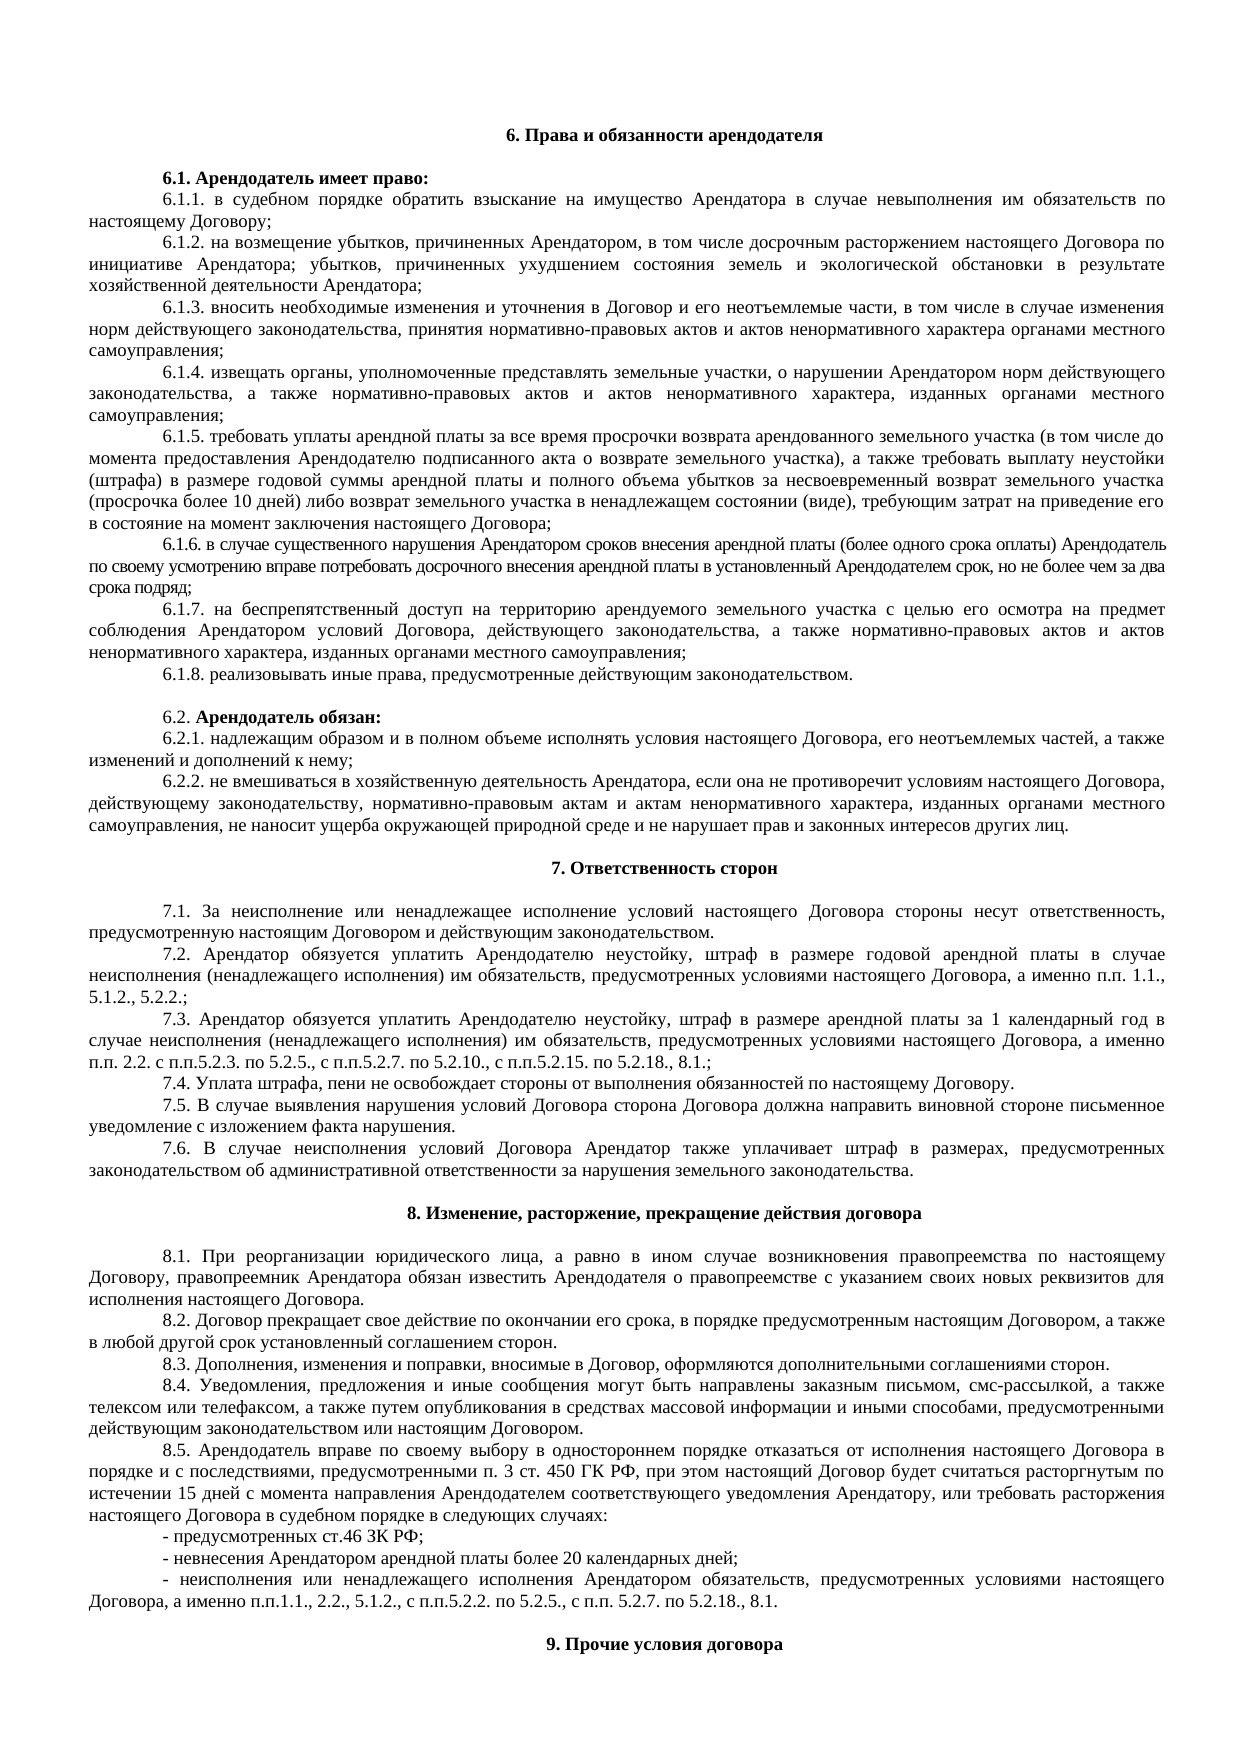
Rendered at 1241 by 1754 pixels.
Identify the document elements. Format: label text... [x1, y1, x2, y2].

text 6.1. Арендодатель имеет право: [89, 167, 1167, 188]
text 7.1. За неисполнение или ненадлежащее исполнение условий настоящего Договора стороны несут ответственность, предусмотренную настоящим Договором и действующим законодательством. [89, 900, 1167, 943]
text - неисполнения или ненадлежащего исполнения Арендатором обязательств, предусмотренных условиями настоящего Договора, а именно п.п.1.1., 2.2., 5.1.2., с п.п.5.2.2. по 5.2.5., с п.п. 5.2.7. по 5.2.18., 8.1. [89, 1568, 1167, 1611]
text 9. Прочие условия договора [89, 1633, 1167, 1654]
text 6. Права и обязанности арендодателя [89, 123, 1167, 145]
text - предусмотренных ст.46 ЗК РФ; [89, 1525, 1167, 1547]
text 7.3. Арендатор обязуется уплатить Арендодателю неустойку, штраф в размере арендной платы за 1 календарный год в случае неисполнения (ненадлежащего исполнения) им обязательств, предусмотренных условиями настоящего Договора, а именно п.п. 2.2. с п.п.5.2.3. по 5.2.5., с п.п.5.2.7. по 5.2.10., с п.п.5.2.15. по 5.2.18., 8.1.; [89, 1007, 1167, 1072]
text 7.6. В случае неисполнения условий Договора Арендатор также уплачивает штраф в размерах, предусмотренных законодательством об административной ответственности за нарушения земельного законодательства. [89, 1137, 1167, 1180]
text 8. Изменение, расторжение, прекращение действия договора [89, 1202, 1167, 1223]
text 8.5. Арендодатель вправе по своему выбору в одностороннем порядке отказаться от исполнения настоящего Договора в порядке и с последствиями, предусмотренными п. 3 ст. 450 ГК РФ, при этом настоящий Договор будет считаться расторгнутым по истечении 15 дней с момента направления Арендодателем соответствующего уведомления Арендатору, или требовать расторжения настоящего Договора в судебном порядке в следующих случаях: [89, 1439, 1167, 1525]
text 6.1.7. на беспрепятственный доступ на территорию арендуемого земельного участка с целью его осмотра на предмет соблюдения Арендатором условий Договора, действующего законодательства, а также нормативно-правовых актов и актов ненормативного характера, изданных органами местного самоуправления; [89, 598, 1167, 662]
text 7.5. В случае выявления нарушения условий Договора сторона Договора должна направить виновной стороне письменное уведомление с изложением факта нарушения. [89, 1094, 1167, 1137]
text 6.1.6. в случае существенного нарушения Арендатором сроков внесения арендной платы (более одного срока оплаты) Арендодатель по своему усмотрению вправе потребовать досрочного внесения арендной платы в установленный Арендодателем срок, но не более чем за два срока подряд; [89, 533, 1167, 598]
text 7. Ответственность сторон [89, 857, 1167, 878]
text 6.1.4. извещать органы, уполномоченные представлять земельные участки, о нарушении Арендатором норм действующего законодательства, а также нормативно-правовых актов и актов ненормативного характера, изданных органами местного самоуправления; [89, 361, 1167, 425]
text 6.2. Арендодатель обязан: [89, 706, 1167, 727]
text 6.1.3. вносить необходимые изменения и уточнения в Договор и его неотъемлемые части, в том числе в случае изменения норм действующего законодательства, принятия нормативно-правовых актов и актов ненормативного характера органами местного самоуправления; [89, 296, 1167, 361]
text 6.2.2. не вмешиваться в хозяйственную деятельность Арендатора, если она не противоречит условиям настоящего Договора, действующему законодательству, нормативно-правовым актам и актам ненормативного характера, изданных органами местного самоуправления, не наносит ущерба окружающей природной среде и не нарушает прав и законных интересов других лиц. [89, 770, 1167, 835]
text 6.1.8. реализовывать иные права, предусмотренные действующим законодательством. [89, 662, 1167, 684]
text 8.3. Дополнения, изменения и поправки, вносимые в Договор, оформляются дополнительными соглашениями сторон. [89, 1352, 1167, 1374]
text 6.1.1. в судебном порядке обратить взыскание на имущество Арендатора в случае невыполнения им обязательств по настоящему Договору; [89, 188, 1167, 231]
text 6.2.1. надлежащим образом и в полном объеме исполнять условия настоящего Договора, его неотъемлемых частей, а также изменений и дополнений к нему; [89, 727, 1167, 770]
text - невнесения Арендатором арендной платы более 20 календарных дней; [89, 1547, 1167, 1568]
text 7.2. Арендатор обязуется уплатить Арендодателю неустойку, штраф в размере годовой арендной платы в случае неисполнения (ненадлежащего исполнения) им обязательств, предусмотренных условиями настоящего Договора, а именно п.п. 1.1., 5.1.2., 5.2.2.; [89, 943, 1167, 1007]
text 8.4. Уведомления, предложения и иные сообщения могут быть направлены заказным письмом, смс-рассылкой, а также телексом или телефаксом, а также путем опубликования в средствах массовой информации и иными способами, предусмотренными действующим законодательством или настоящим Договором. [89, 1374, 1167, 1439]
text 8.2. Договор прекращает свое действие по окончании его срока, в порядке предусмотренным настоящим Договором, а также в любой другой срок установленный соглашением сторон. [89, 1309, 1167, 1352]
text 6.1.2. на возмещение убытков, причиненных Арендатором, в том числе досрочным расторжением настоящего Договора по инициативе Арендатора; убытков, причиненных ухудшением состояния земель и экологической обстановки в результате хозяйственной деятельности Арендатора; [89, 231, 1167, 296]
text 7.4. Уплата штрафа, пени не освобождает стороны от выполнения обязанностей по настоящему Договору. [89, 1072, 1167, 1094]
text 8.1. При реорганизации юридического лица, а равно в ином случае возникновения правопреемства по настоящему Договору, правопреемник Арендатора обязан известить Арендодателя о правопреемстве с указанием своих новых реквизитов для исполнения настоящего Договора. [89, 1245, 1167, 1309]
text 6.1.5. требовать уплаты арендной платы за все время просрочки возврата арендованного земельного участка (в том числе до момента предоставления Арендодателю подписанного акта о возврате земельного участка), а также требовать выплату неустойки (штрафа) в размере годовой суммы арендной платы и полного объема убытков за несвоевременный возврат земельного участка (просрочка более 10 дней) либо возврат земельного участка в ненадлежащем состоянии (виде), требующим затрат на приведение его в состояние на момент заключения настоящего Договора; [89, 425, 1167, 533]
